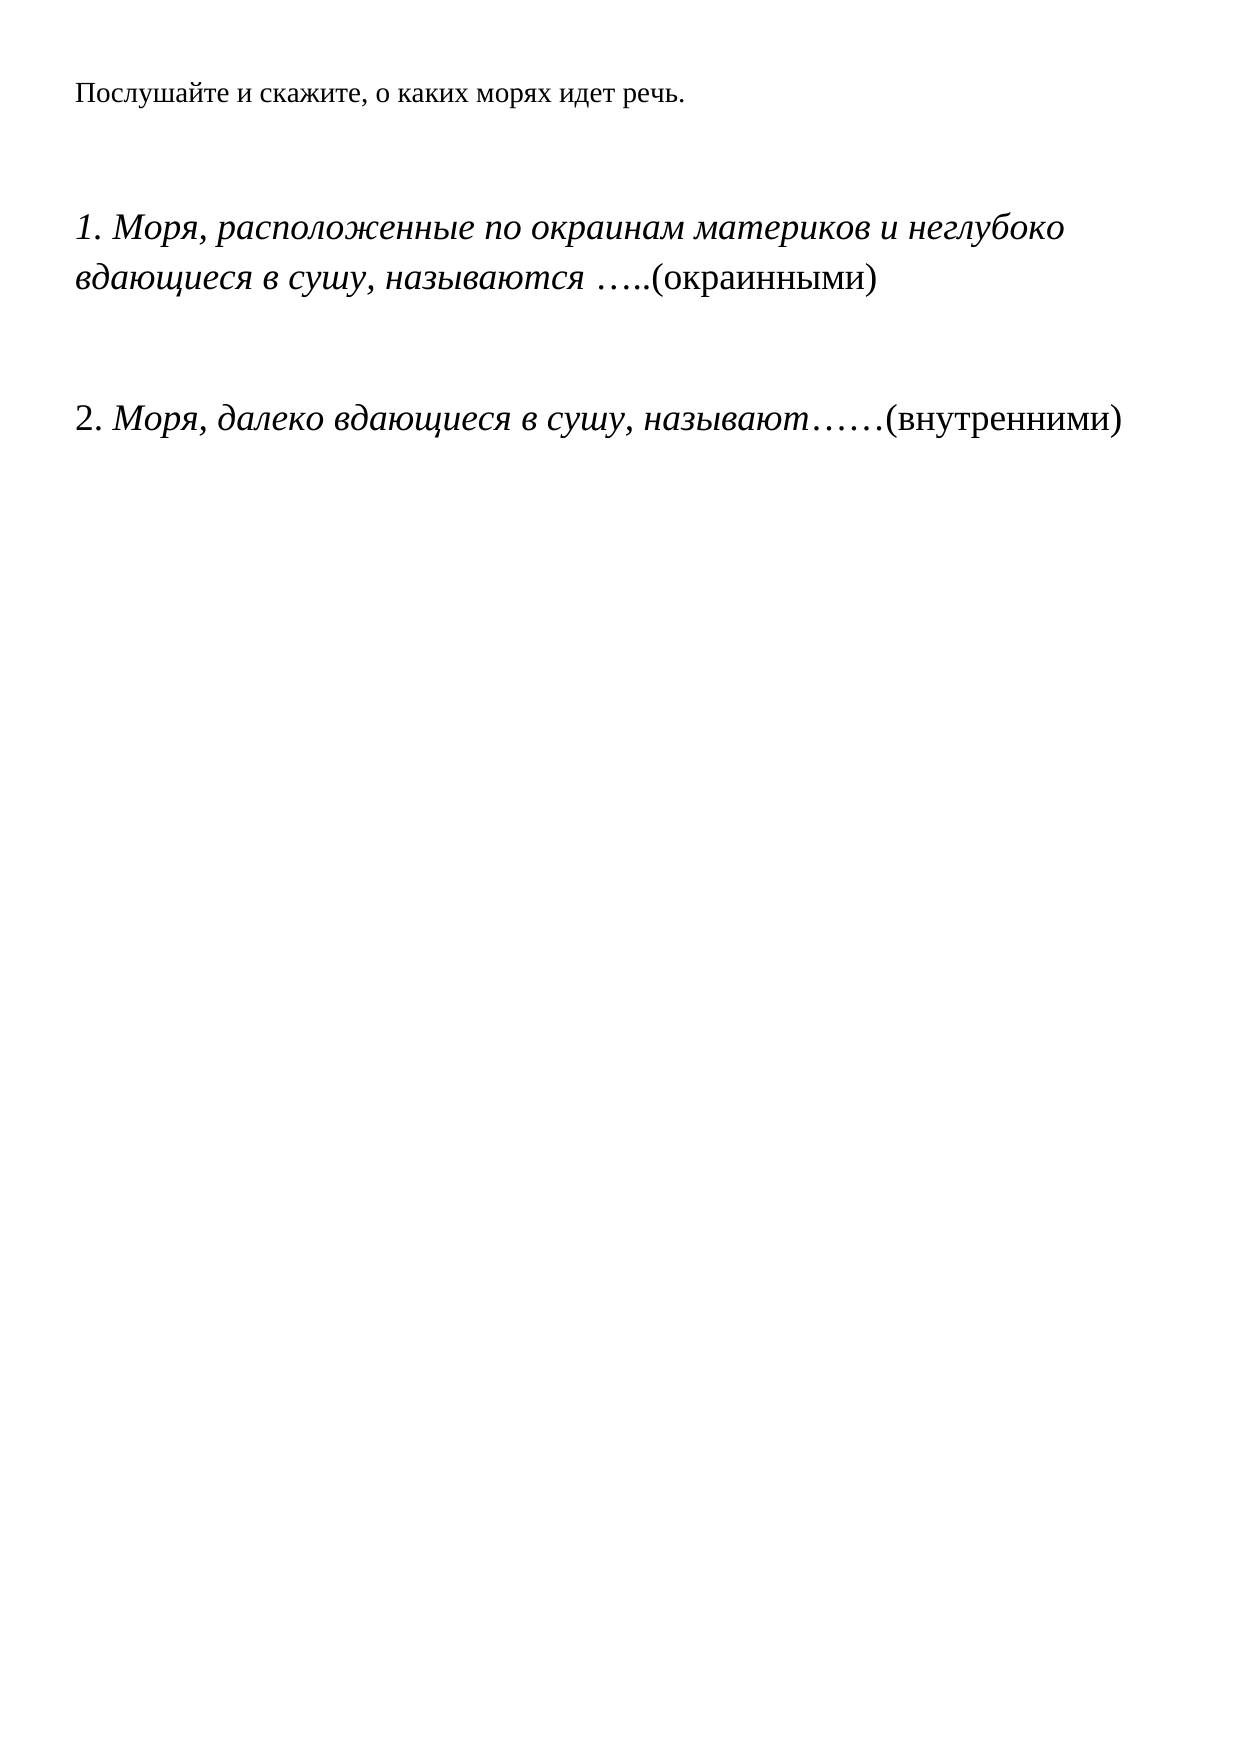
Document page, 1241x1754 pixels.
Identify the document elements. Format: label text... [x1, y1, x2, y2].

text 1. Моря, расположенные по окраинам материков и неглубоко вдающиеся в сушу, называются …..(окраинными) [75, 205, 1165, 297]
text Послушайте и скажите, о каких морях идет речь. [75, 75, 1165, 108]
text 2. Моря, далеко вдающиеся в сушу, называют……(внутренними) [75, 395, 1165, 438]
